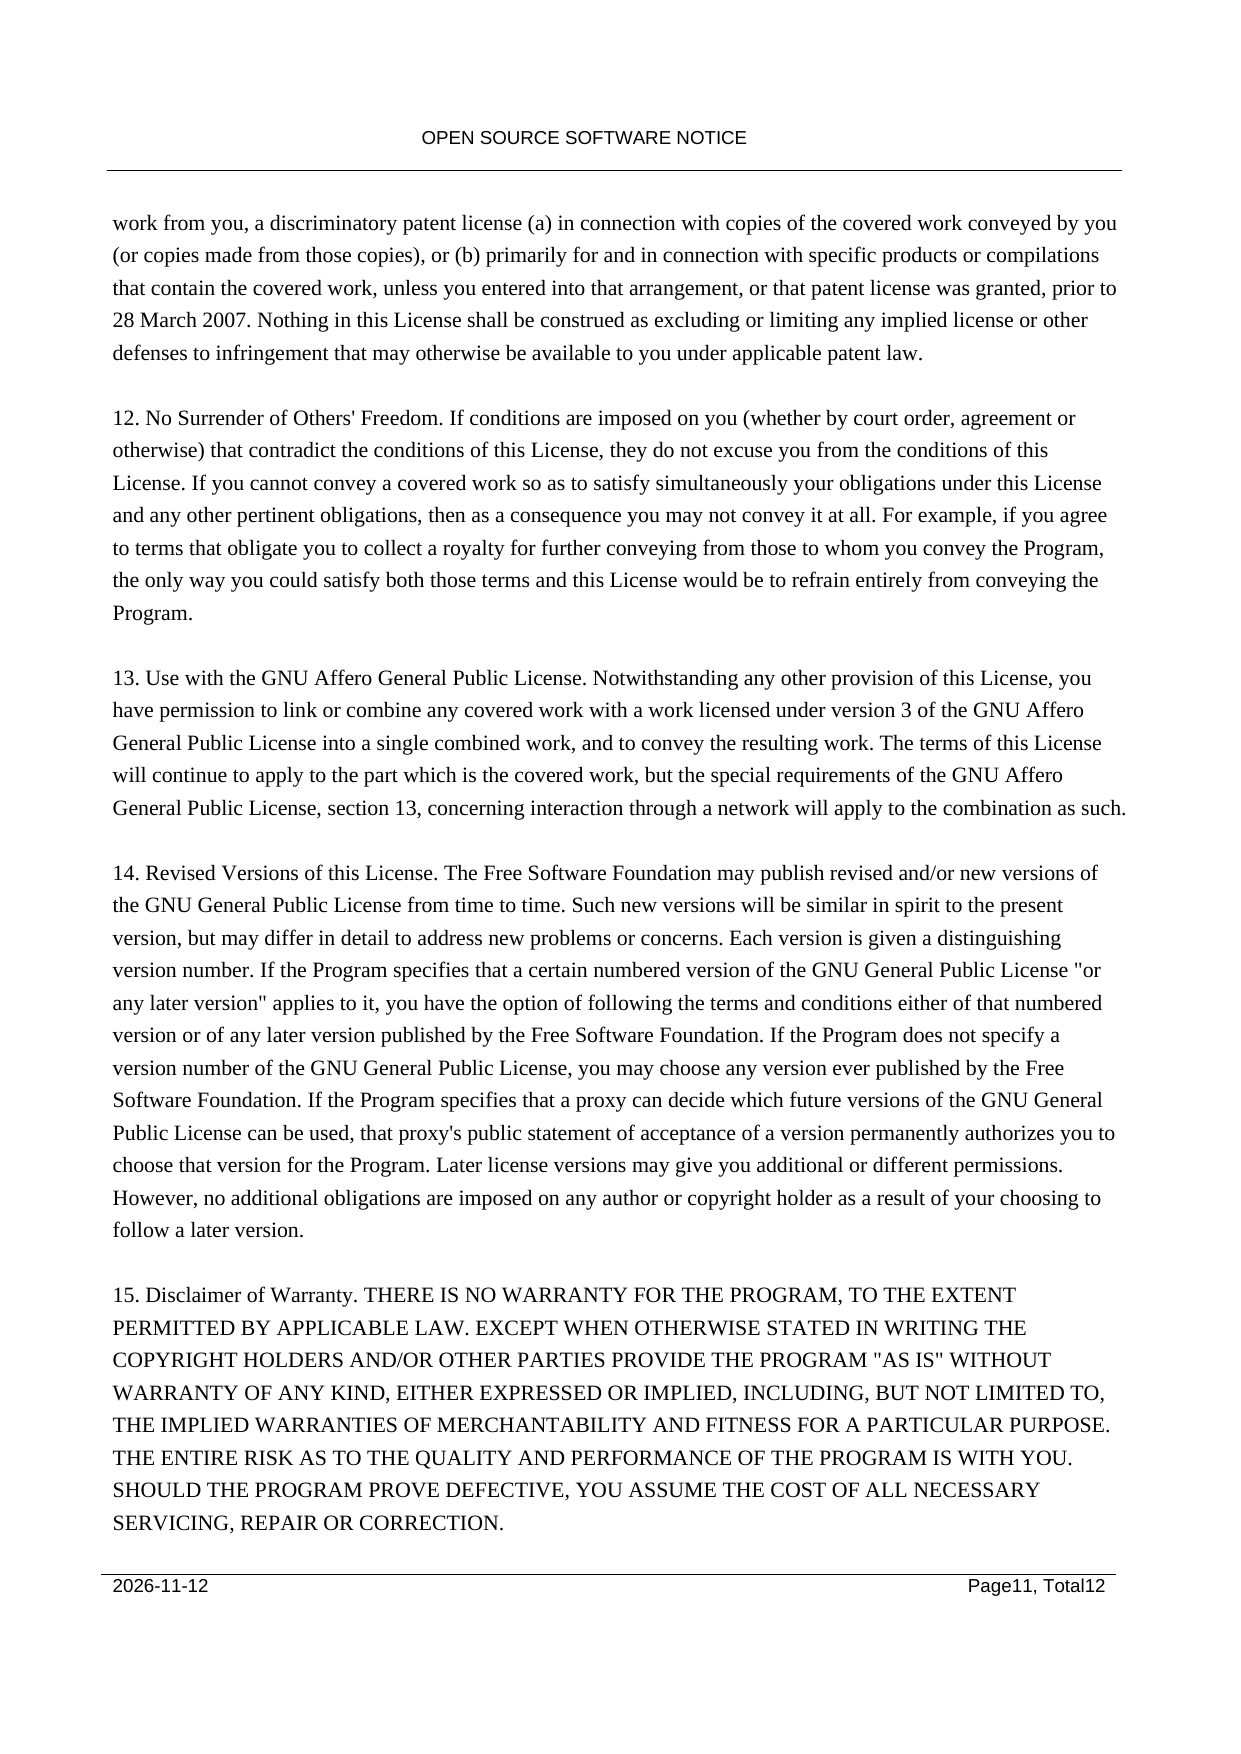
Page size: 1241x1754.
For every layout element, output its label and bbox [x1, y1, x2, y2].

text [112, 206, 1128, 1539]
